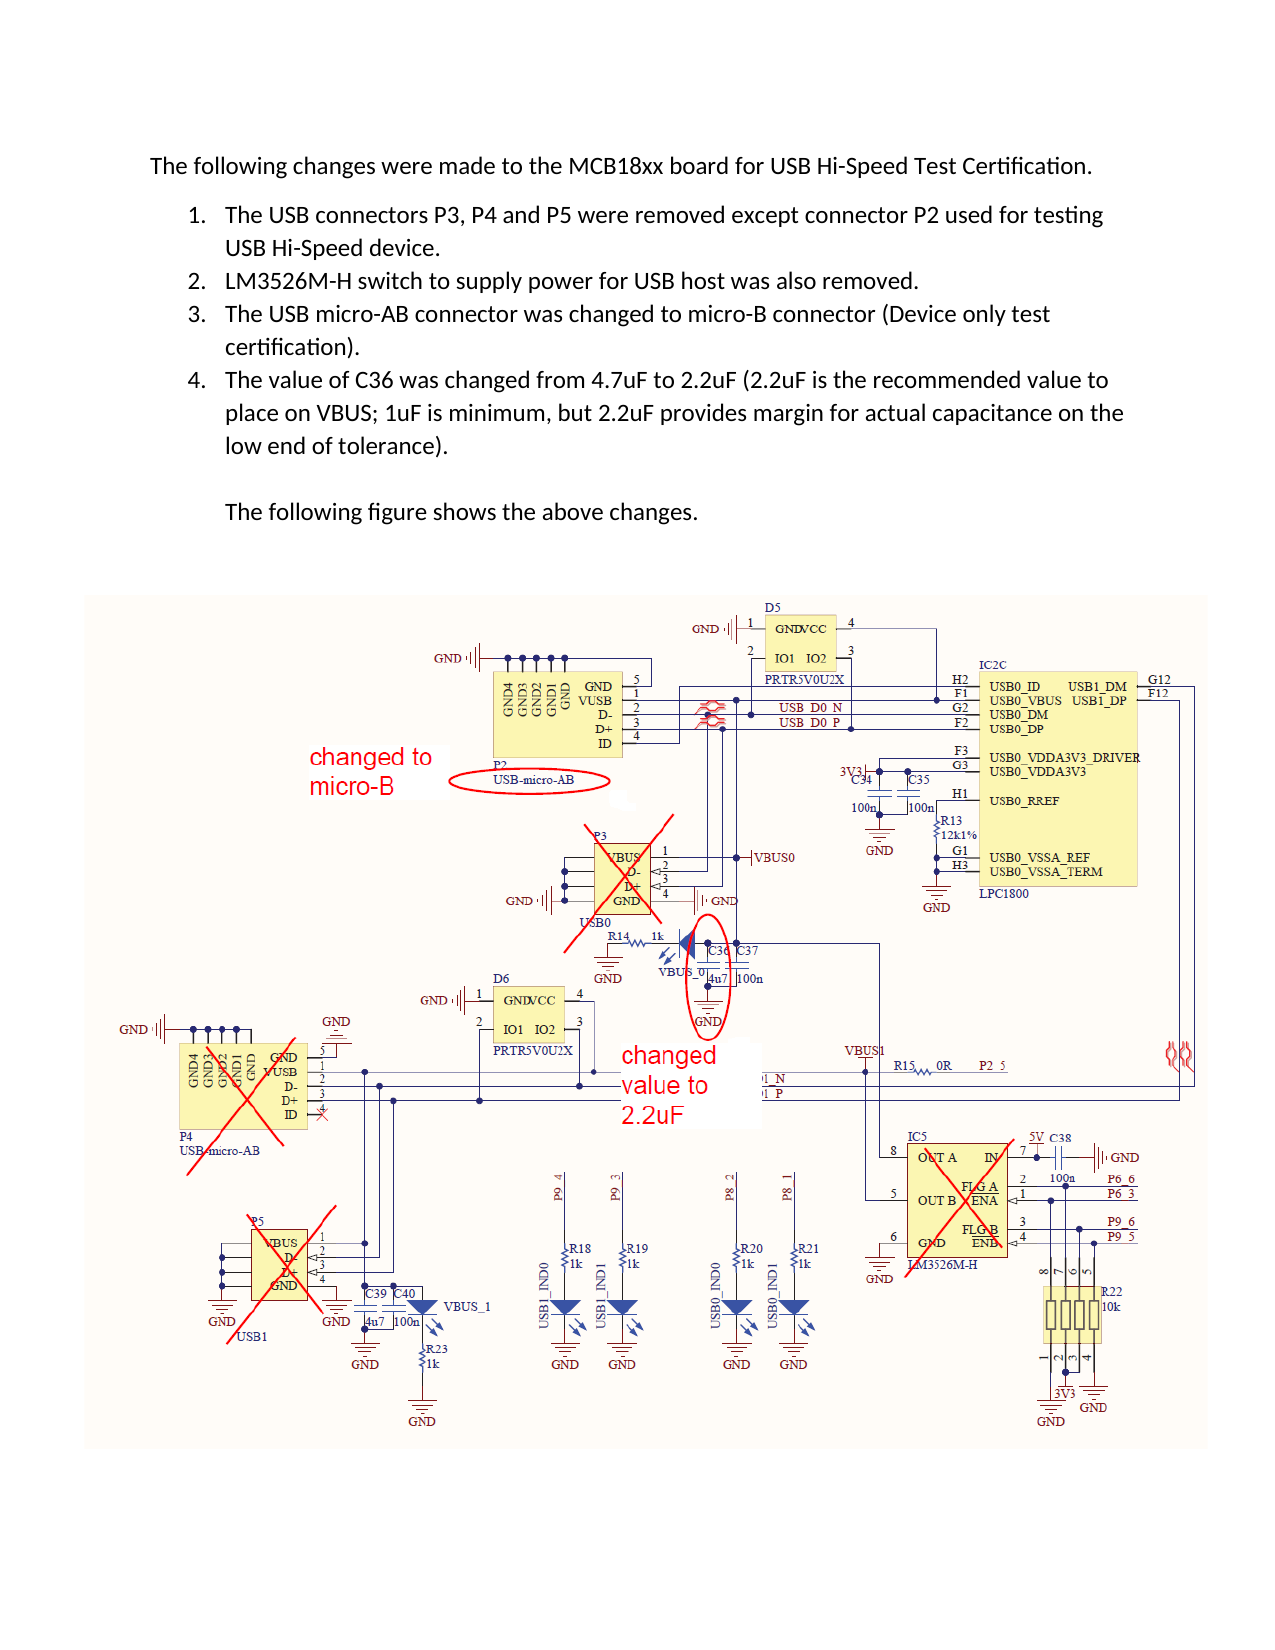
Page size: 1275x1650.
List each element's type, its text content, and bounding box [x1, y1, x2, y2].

list The following figure shows the above changes. [225, 463, 1125, 526]
picture [84, 595, 1208, 1449]
text The following changes were made to the MCB18xx board for USB Hi-Speed Test Certification. [150, 150, 1125, 181]
list The value of C36 was changed from 4.7uF to 2.2uF (2.2uF is the recommended value to place on VBUS; 1uF is minimum, but 2.2uF provides margin for actual capacitance on the low end of tolerance). [187, 364, 1125, 461]
list The USB connectors P3, P4 and P5 were removed except connector P2 used for testing USB Hi-Speed device. [187, 199, 1125, 263]
list LM3526M-H switch to supply power for USB host was also removed. [187, 265, 1125, 296]
list The USB micro-AB connector was changed to micro-B connector (Device only test certification). [187, 298, 1125, 362]
